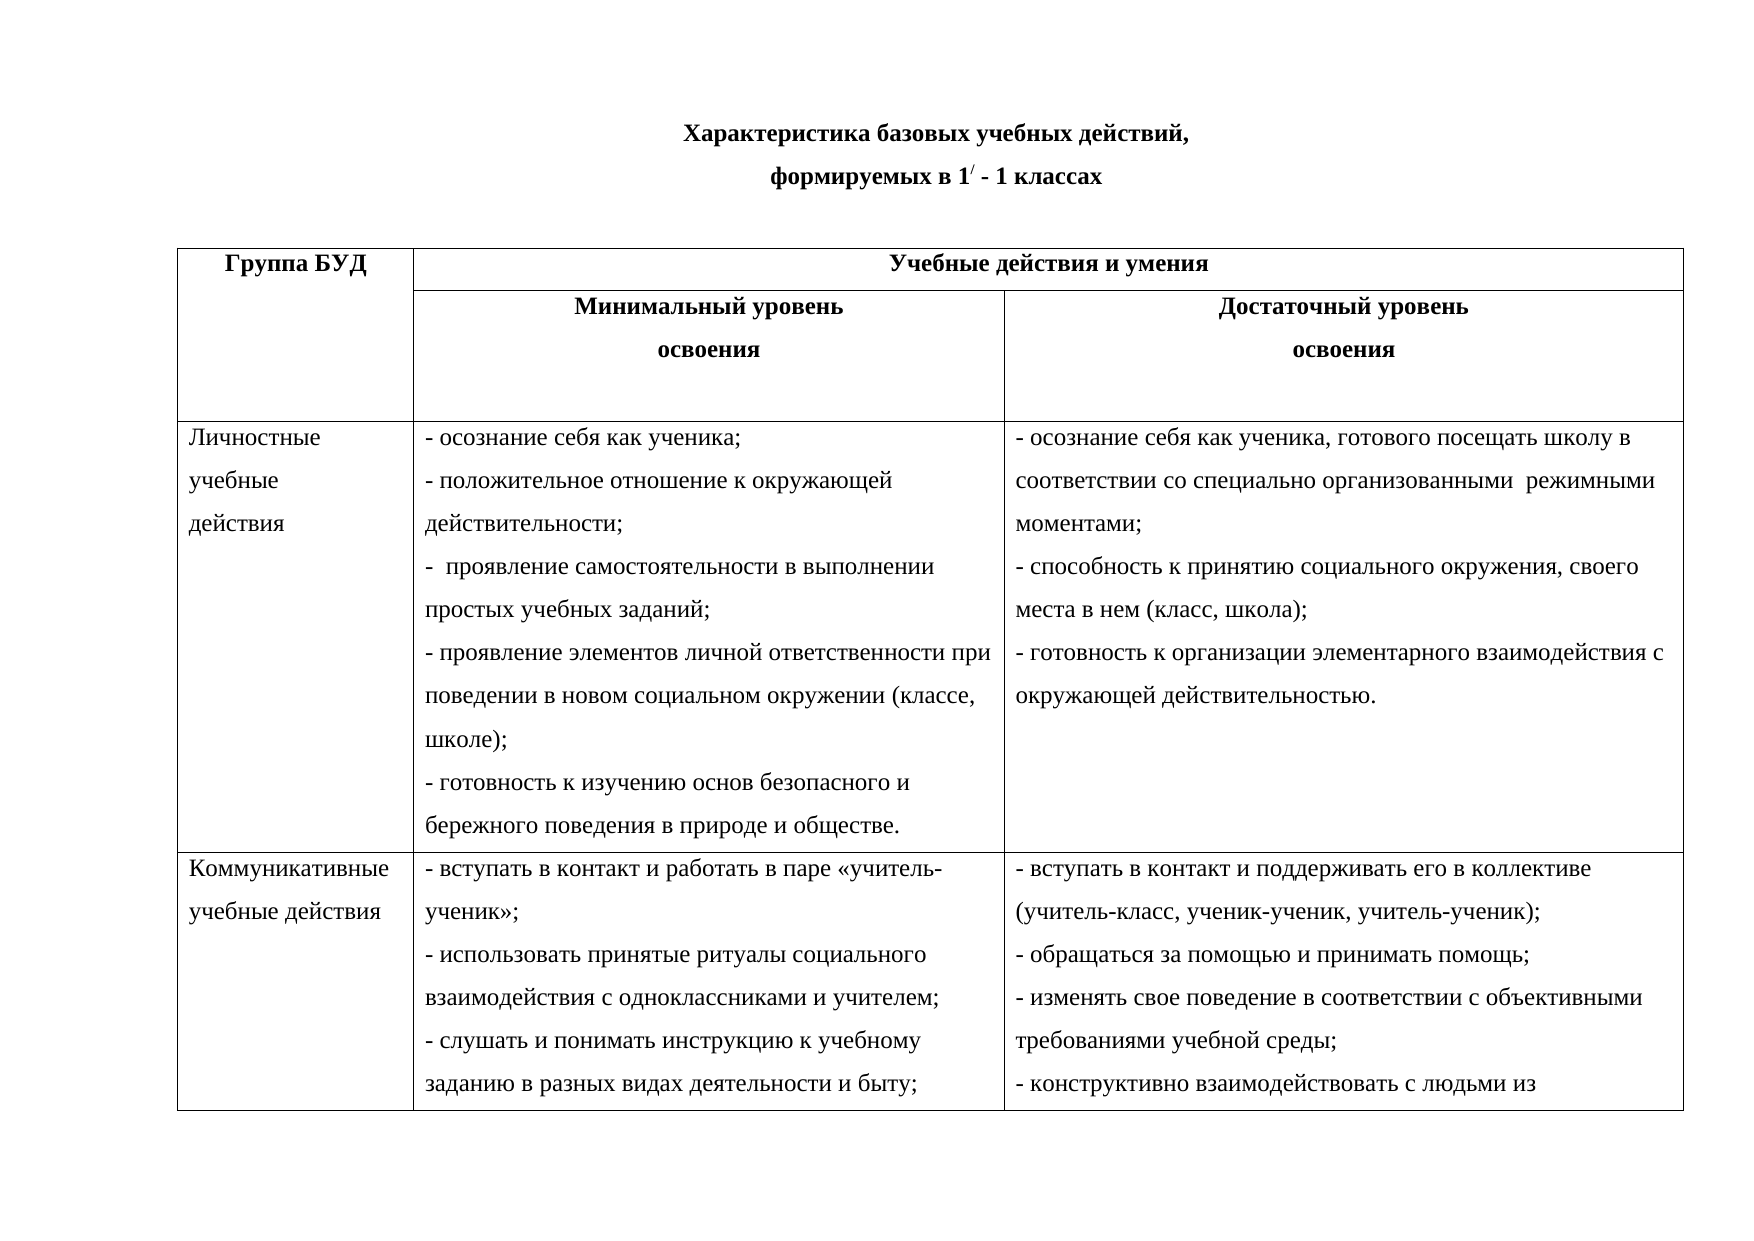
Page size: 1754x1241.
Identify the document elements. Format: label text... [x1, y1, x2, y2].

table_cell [414, 853, 1004, 1110]
table_cell Личностные учебные действия [178, 422, 413, 852]
text формируемых в 1/ - 1 классах [177, 161, 1695, 190]
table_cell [178, 853, 413, 1110]
table_cell - осознание себя как ученика; - положительное отношение к окружающей действительности; - проявление самостоятельности в выполнении простых учебных заданий; - проявление элементов личной ответственности при поведении в новом социальном окружении (классе, школе); - готовность к изучению основ безопасного и бережного поведения в природе и обществе. [414, 422, 1004, 852]
table_header Учебные действия и умения [414, 249, 1683, 290]
table_cell Достаточный уровень освоения [1005, 291, 1683, 421]
text Характеристика базовых учебных действий, [177, 118, 1695, 147]
table_header Группа БУД [178, 249, 413, 421]
table_cell Минимальный уровень освоения [414, 291, 1004, 421]
table_cell - осознание себя как ученика, готового посещать школу в соответствии со специально организованными режимными моментами; - способность к принятию социального окружения, своего места в нем (класс, школа); - готовность к организации элементарного взаимодействия с окружающей действительностью. [1005, 422, 1683, 852]
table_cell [1005, 853, 1683, 1110]
